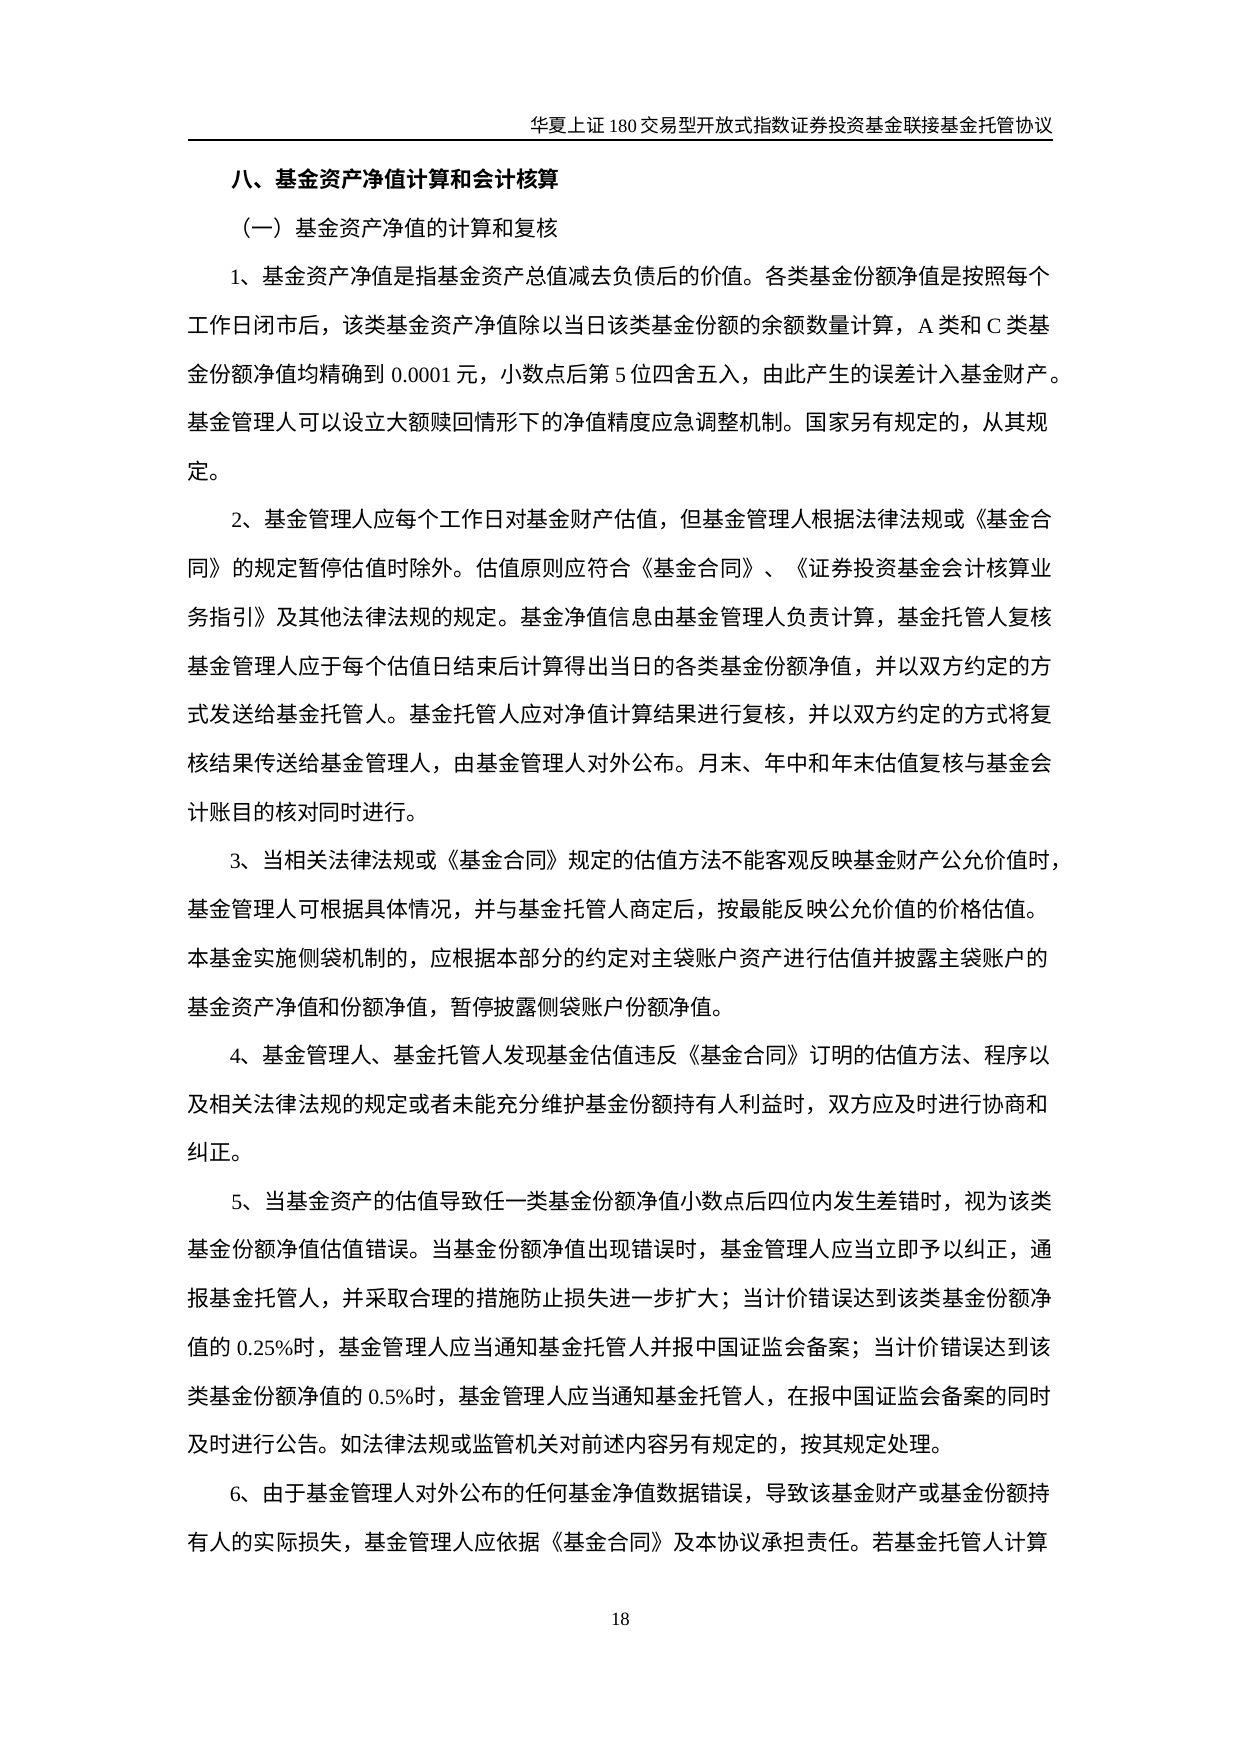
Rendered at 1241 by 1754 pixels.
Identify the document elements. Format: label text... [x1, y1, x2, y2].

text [187, 1475, 1050, 1557]
text 1、基金资产净值是指基金资产总值减去负债后的价值。各类基金份额净值是按照每个工作日闭市后，该类基金资产净值除以当日该类基金份额的余额数量计算，A类和C类基金份额净值均精确到 0.0001元，小数点后第5位四舍五入，由此产生的误差计入基金财产。基金管理人可以设立大额赎回情形下的净值精度应急调整机制。国家另有规定的，从其规定。 [187, 259, 1050, 486]
text 2、基金管理人应每个工作日对基金财产估值，但基金管理人根据法律法规或《基金合同》的规定暂停估值时除外。估值原则应符合《基金合同》、《证券投资基金会计核算业务指引》及其他法律法规的规定。基金净值信息由基金管理人负责计算，基金托管人复核。基金管理人应于每个估值日结束后计算得出当日的各类基金份额净值，并以双方约定的方式发送给基金托管人。基金托管人应对净值计算结果进行复核，并以双方约定的方式将复核结果传送给基金管理人，由基金管理人对外公布。月末、年中和年末估值复核与基金会计账目的核对同时进行。 [187, 502, 1053, 827]
text 4、基金管理人、基金托管人发现基金估值违反《基金合同》订明的估值方法、程序以及相关法律法规的规定或者未能充分维护基金份额持有人利益时，双方应及时进行协商和纠正。 [187, 1037, 1050, 1167]
text 5、当基金资产的估值导致任一类基金份额净值小数点后四位内发生差错时，视为该类基金份额净值估值错误。当基金份额净值出现错误时，基金管理人应当立即予以纠正，通报基金托管人，并采取合理的措施防止损失进一步扩大；当计价错误达到该类基金份额净值的0.25%时，基金管理人应当通知基金托管人并报中国证监会备案；当计价错误达到该类基金份额净值的0.5%时，基金管理人应当通知基金托管人，在报中国证监会备案的同时及时进行公告。如法律法规或监管机关对前述内容另有规定的，按其规定处理。 [187, 1183, 1053, 1459]
text 3、当相关法律法规或《基金合同》规定的估值方法不能客观反映基金财产公允价值时，基金管理人可根据具体情况，并与基金托管人商定后，按最能反映公允价值的价格估值。本基金实施侧袋机制的，应根据本部分的约定对主袋账户资产进行估值并披露主袋账户的基金资产净值和份额净值，暂停披露侧袋账户份额净值。 [187, 843, 1050, 1022]
text （一）基金资产净值的计算和复核 [187, 210, 1050, 243]
subtitle 八、基金资产净值计算和会计核算 [187, 162, 1053, 194]
